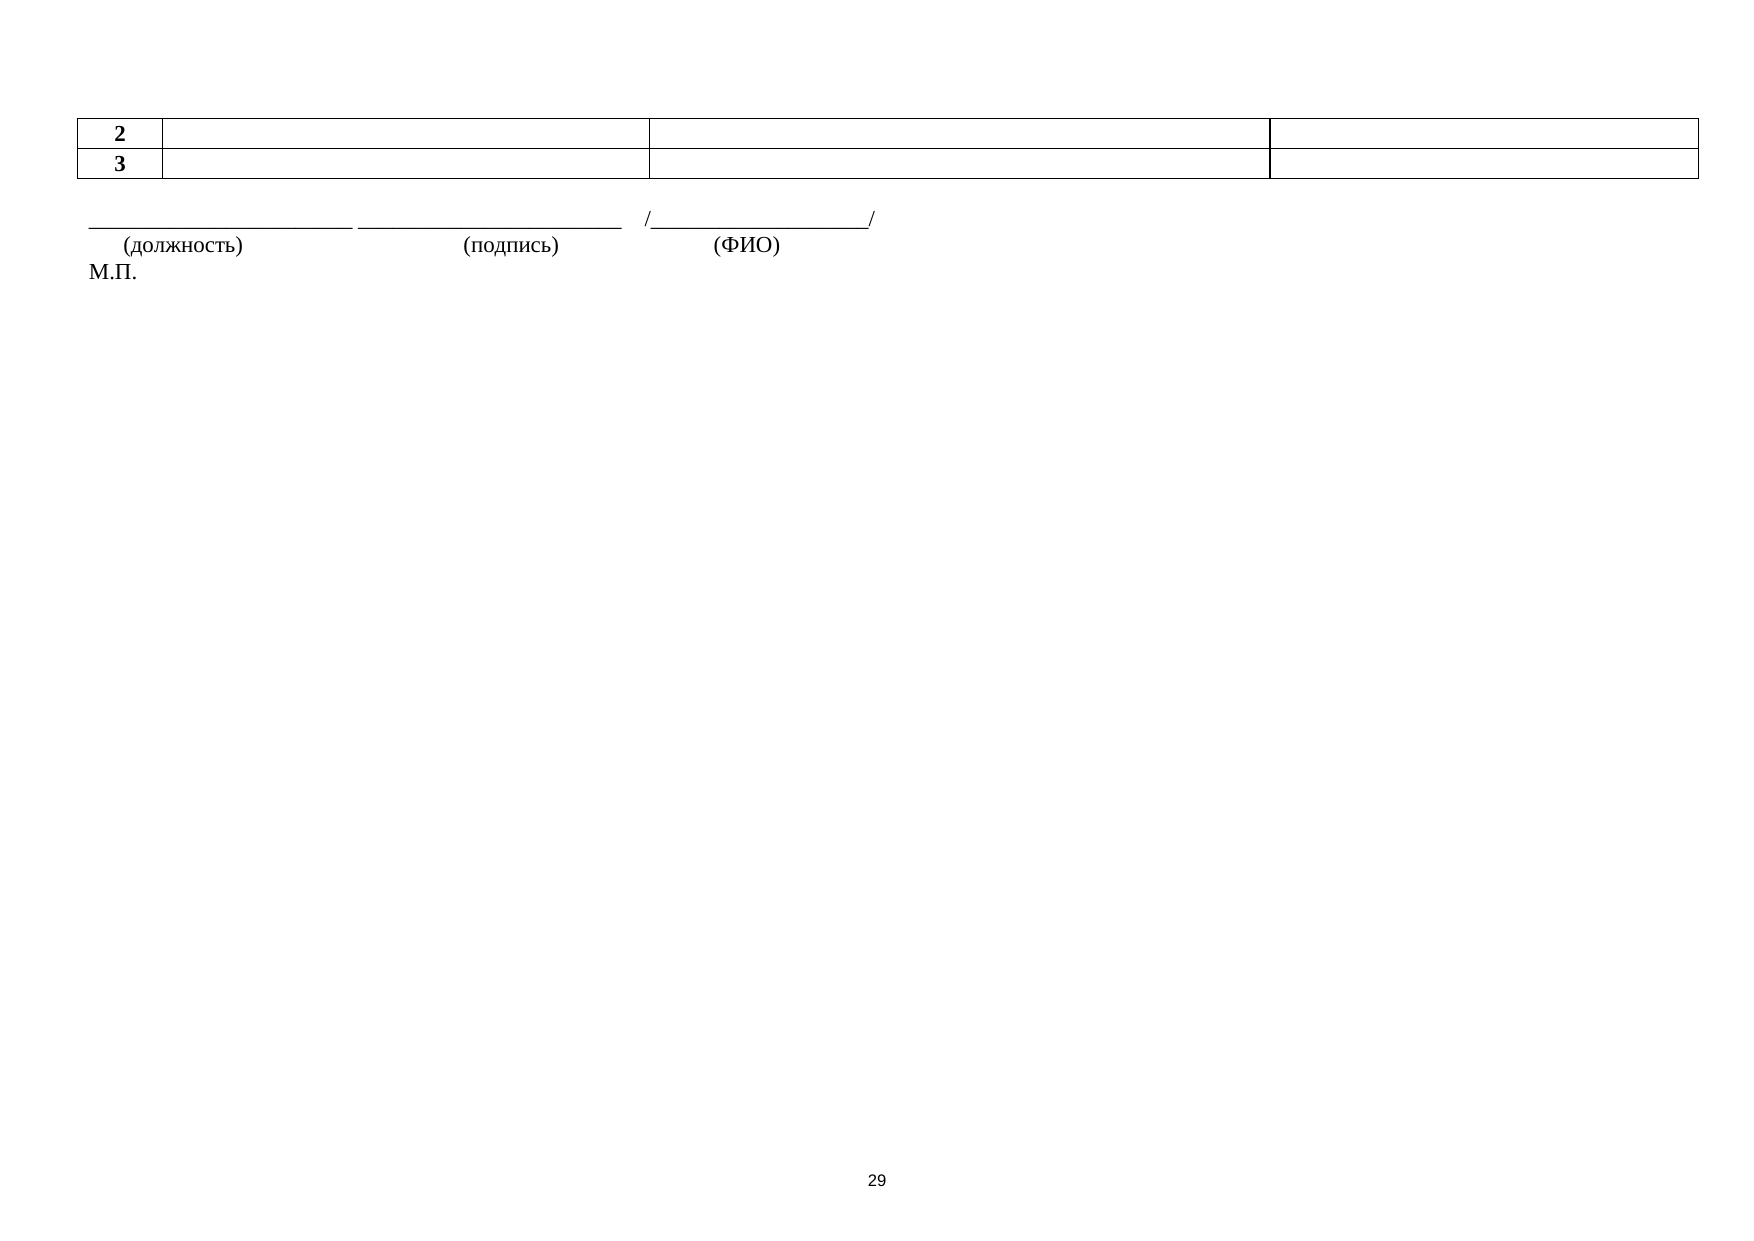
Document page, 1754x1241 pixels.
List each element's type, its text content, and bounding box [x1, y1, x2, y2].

table_cell [1271, 119, 1698, 148]
text (должность) (подпись) (ФИО) [89, 231, 1665, 258]
table_cell [163, 149, 649, 178]
text _______________________ _______________________ /___________________/ [89, 205, 1665, 231]
text М.П. [89, 258, 1665, 284]
table_cell [650, 149, 1269, 178]
table_cell 3 [78, 149, 162, 178]
table_cell [1271, 149, 1698, 178]
table_cell [163, 119, 649, 148]
table_cell 2 [78, 119, 162, 148]
table_cell [650, 119, 1269, 148]
